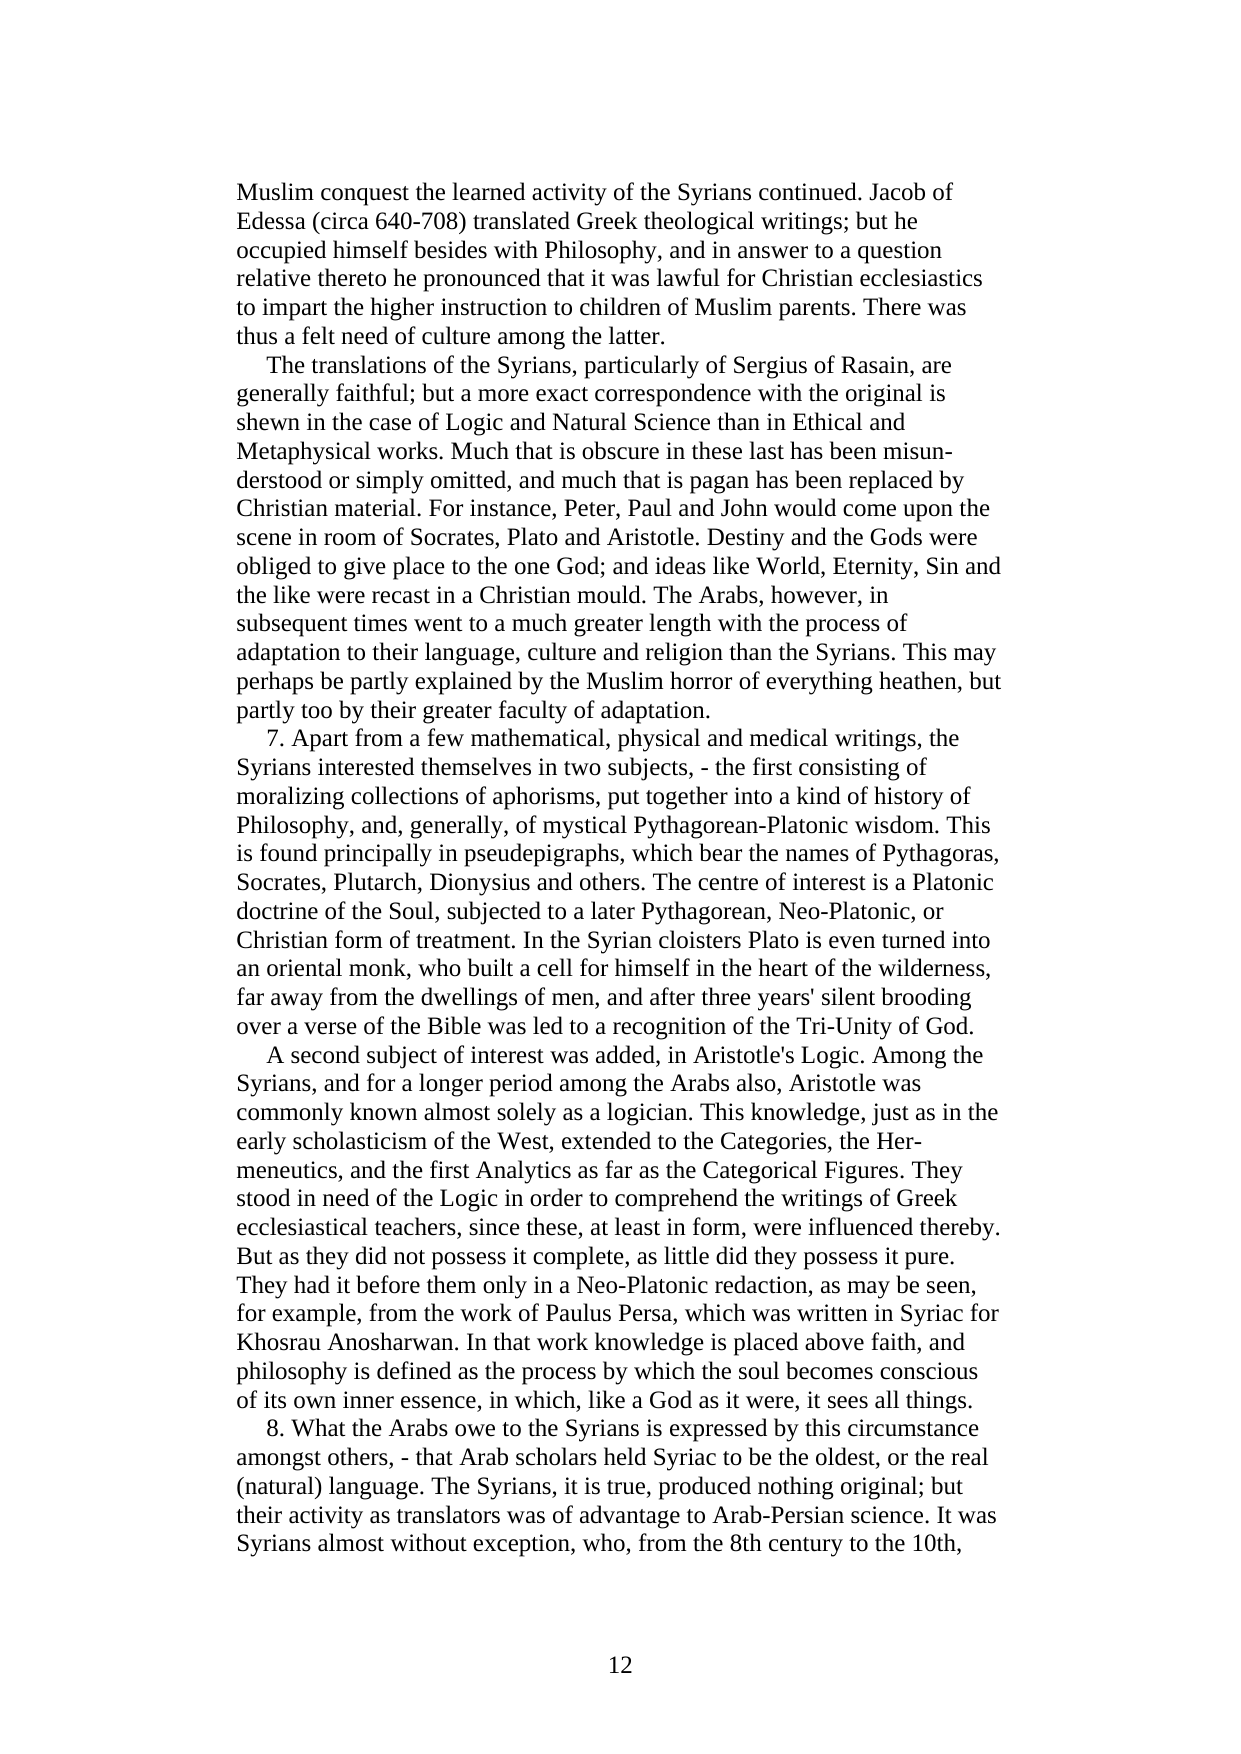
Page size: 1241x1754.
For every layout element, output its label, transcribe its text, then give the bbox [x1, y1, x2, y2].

text The translations of the Syrians, particularly of Sergius of Rasain, are generally faithful; but a more exact corres­pondence with the original is shewn in the case of Logic and Natural Science than in Ethical and Metaphysical works. Much that is obscure in these last has been misun­derstood or simply omitted, and much that is pagan has been replaced by Christian material. For instance, Peter, Paul and John would come upon the scene in room of Socrates, Plato and Aristotle. Destiny and the Gods were obliged to give place to the one God; and ideas like World, Eternity, Sin and the like were recast in a Christian mould. The Arabs, however, in subsequent times went to a much greater length with the process of adaptation to their lan­guage, culture and religion than the Syrians. This may perhaps be partly explained by the Muslim horror of everything heathen, but partly too by their greater faculty of adaptation. [236, 350, 1004, 723]
text 7. Apart from a few mathematical, physical and medical writings, the Syrians interested themselves in two subjects, - the first consisting of moralizing collections of aphorisms, put together into a kind of history of Philosophy, and, generally, of mystical Pythagorean-Platonic wisdom. This is found principally in pseudepigraphs, which bear the names of Pythagoras, Socrates, Plutarch, Dionysius and others. The centre of interest is a Platonic doctrine of the Soul, sub­jected to a later Pythagorean, Neo-Platonic, or Christian form of treatment. In the Syrian cloisters Plato is even turned into an oriental monk, who built a cell for himself in the heart of the wilderness, far away from the dwellings of men, and after three years' silent brooding over a verse of the Bible was led to a recognition of the Tri-Unity of God. [236, 723, 1004, 1040]
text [236, 1413, 1004, 1557]
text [236, 177, 1004, 350]
text A second subject of interest was added, in Aristotle's Logic. Among the Syrians, and for a longer period among the Arabs also, Aristotle was commonly known almost solely as a logician. This knowledge, just as in the early scholas­ticism of the West, extended to the Categories, the Her­meneutics, and the first Analytics as far as the Categorical Figures. They stood in need of the Logic in order to comprehend the writings of Greek ecclesiastical teachers, since these, at least in form, were influenced thereby. But as they did not possess it complete, as little did they possess it pure. They had it before them only in a Neo-Platonic redaction, as may be seen, for example, from the work of Paulus Persa, which was written in Syriac for Khosrau Anosharwan. In that work knowledge is placed above faith, and philosophy is defined as the process by which the soul becomes conscious of its own inner essence, in which, like a God as it were, it sees all things. [236, 1040, 1004, 1413]
